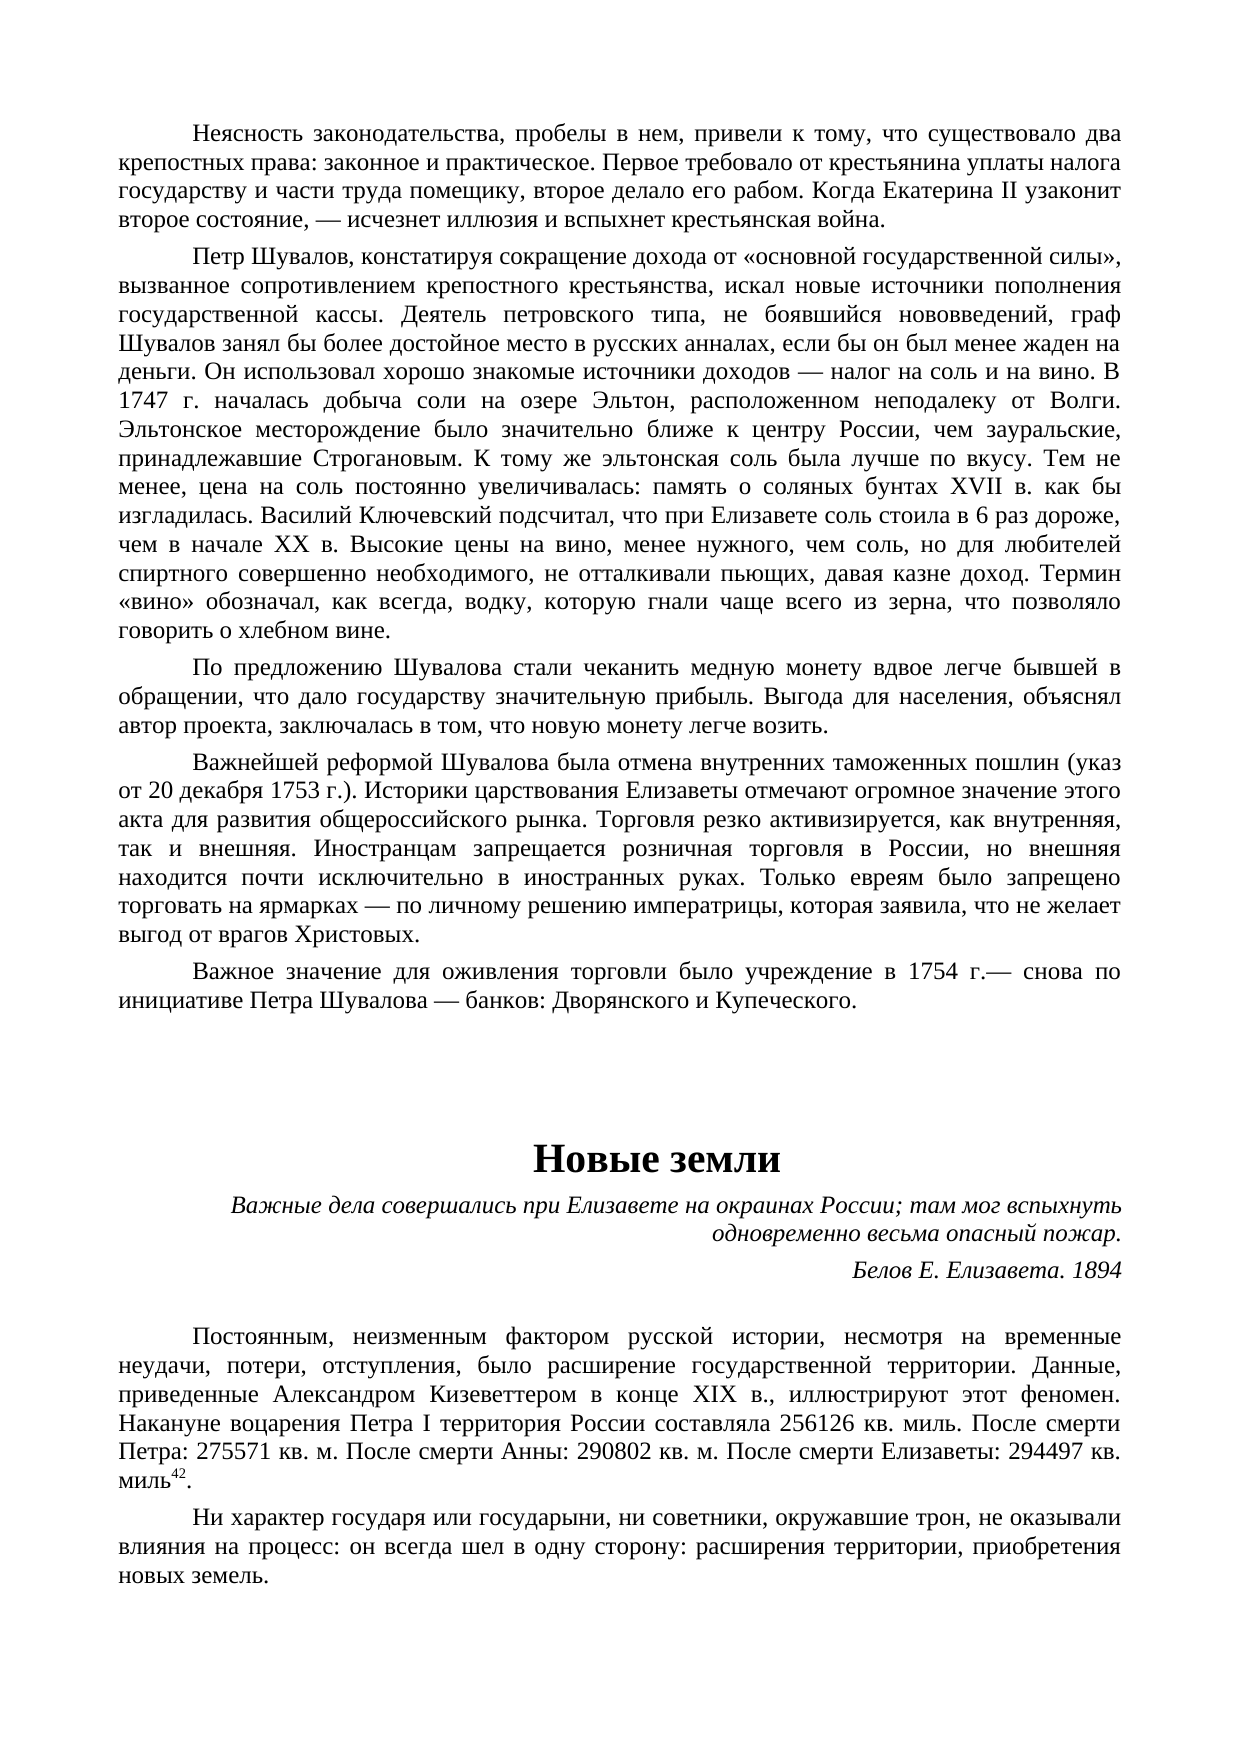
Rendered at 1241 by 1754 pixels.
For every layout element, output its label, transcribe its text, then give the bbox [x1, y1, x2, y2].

text Белов Е. Елизавета. 1894 [118, 1256, 1122, 1313]
text Важнейшей реформой Шувалова была отмена внутренних таможенных пошлин (указ от 20 декабря 1753 г.). Историки царствования Елизаветы отмечают огромное значение этого акта для развития общероссийского рынка. Торговля резко активизируется, как внутренняя, так и внешняя. Иностранцам запрещается розничная торговля в России, но внешняя находится почти исключительно в иностранных руках. Только евреям было запрещено торговать на ярмарках — по личному решению императрицы, которая заявила, что не желает выгод от врагов Христовых. [118, 747, 1122, 948]
text Постоянным, неизменным фактором русской истории, несмотря на временные неудачи, потери, отступления, было расширение государственной территории. Данные, приведенные Александром Кизеветтером в конце XIX в., иллюстрируют этот феномен. Накануне воцарения Петра I территория России составляла 256126 кв. миль. После смерти Петра: 275571 кв. м. После смерти Анны: 290802 кв. м. После смерти Елизаветы: 294497 кв. миль42. [118, 1321, 1122, 1494]
subtitle Новые земли [118, 1133, 1122, 1181]
text По предложению Шувалова стали чеканить медную монету вдвое легче бывшей в обращении, что дало государству значительную прибыль. Выгода для населения, объяснял автор проекта, заключалась в том, что новую монету легче возить. [118, 652, 1122, 738]
text Важное значение для оживления торговли было учреждение в 1754 г.— снова по инициативе Петра Шувалова — банков: Дворянского и Купеческого. [118, 956, 1122, 1014]
text Важные дела совершались при Елизавете на окраинах России; там мог вспыхнуть одновременно весьма опасный пожар. [118, 1190, 1122, 1247]
text Петр Шувалов, констатируя сокращение дохода от «основной государственной силы», вызванное сопротивлением крепостного крестьянства, искал новые источники пополнения государственной кассы. Деятель петровского типа, не боявшийся нововведений, граф Шувалов занял бы более достойное место в русских анналах, если бы он был менее жаден на деньги. Он использовал хорошо знакомые источники доходов — налог на соль и на вино. В 1747 г. началась добыча соли на озере Эльтон, расположенном неподалеку от Волги. Эльтонское месторождение было значительно ближе к центру России, чем зауральские, принадлежавшие Строгановым. К тому же эльтонская соль была лучше по вкусу. Тем не менее, цена на соль постоянно увеличивалась: память о соляных бунтах XVII в. как бы изгладилась. Василий Ключевский подсчитал, что при Елизавете соль стоила в 6 раз дороже, чем в начале XX в. Высокие цены на вино, менее нужного, чем соль, но для любителей спиртного совершенно необходимого, не отталкивали пьющих, давая казне доход. Термин «вино» обозначал, как всегда, водку, которую гнали чаще всего из зерна, что позволяло говорить о хлебном вине. [118, 241, 1122, 644]
text Ни характер государя или государыни, ни советники, окружавшие трон, не оказывали влияния на процесс: он всегда шел в одну сторону: расширения территории, приобретения новых земель. [118, 1502, 1122, 1588]
text Неясность законодательства, пробелы в нем, привели к тому, что существовало два крепостных права: законное и практическое. Первое требовало от крестьянина уплаты налога государству и части труда помещику, второе делало его рабом. Когда Екатерина II узаконит второе состояние, — исчезнет иллюзия и вспыхнет крестьянская война. [118, 118, 1122, 233]
